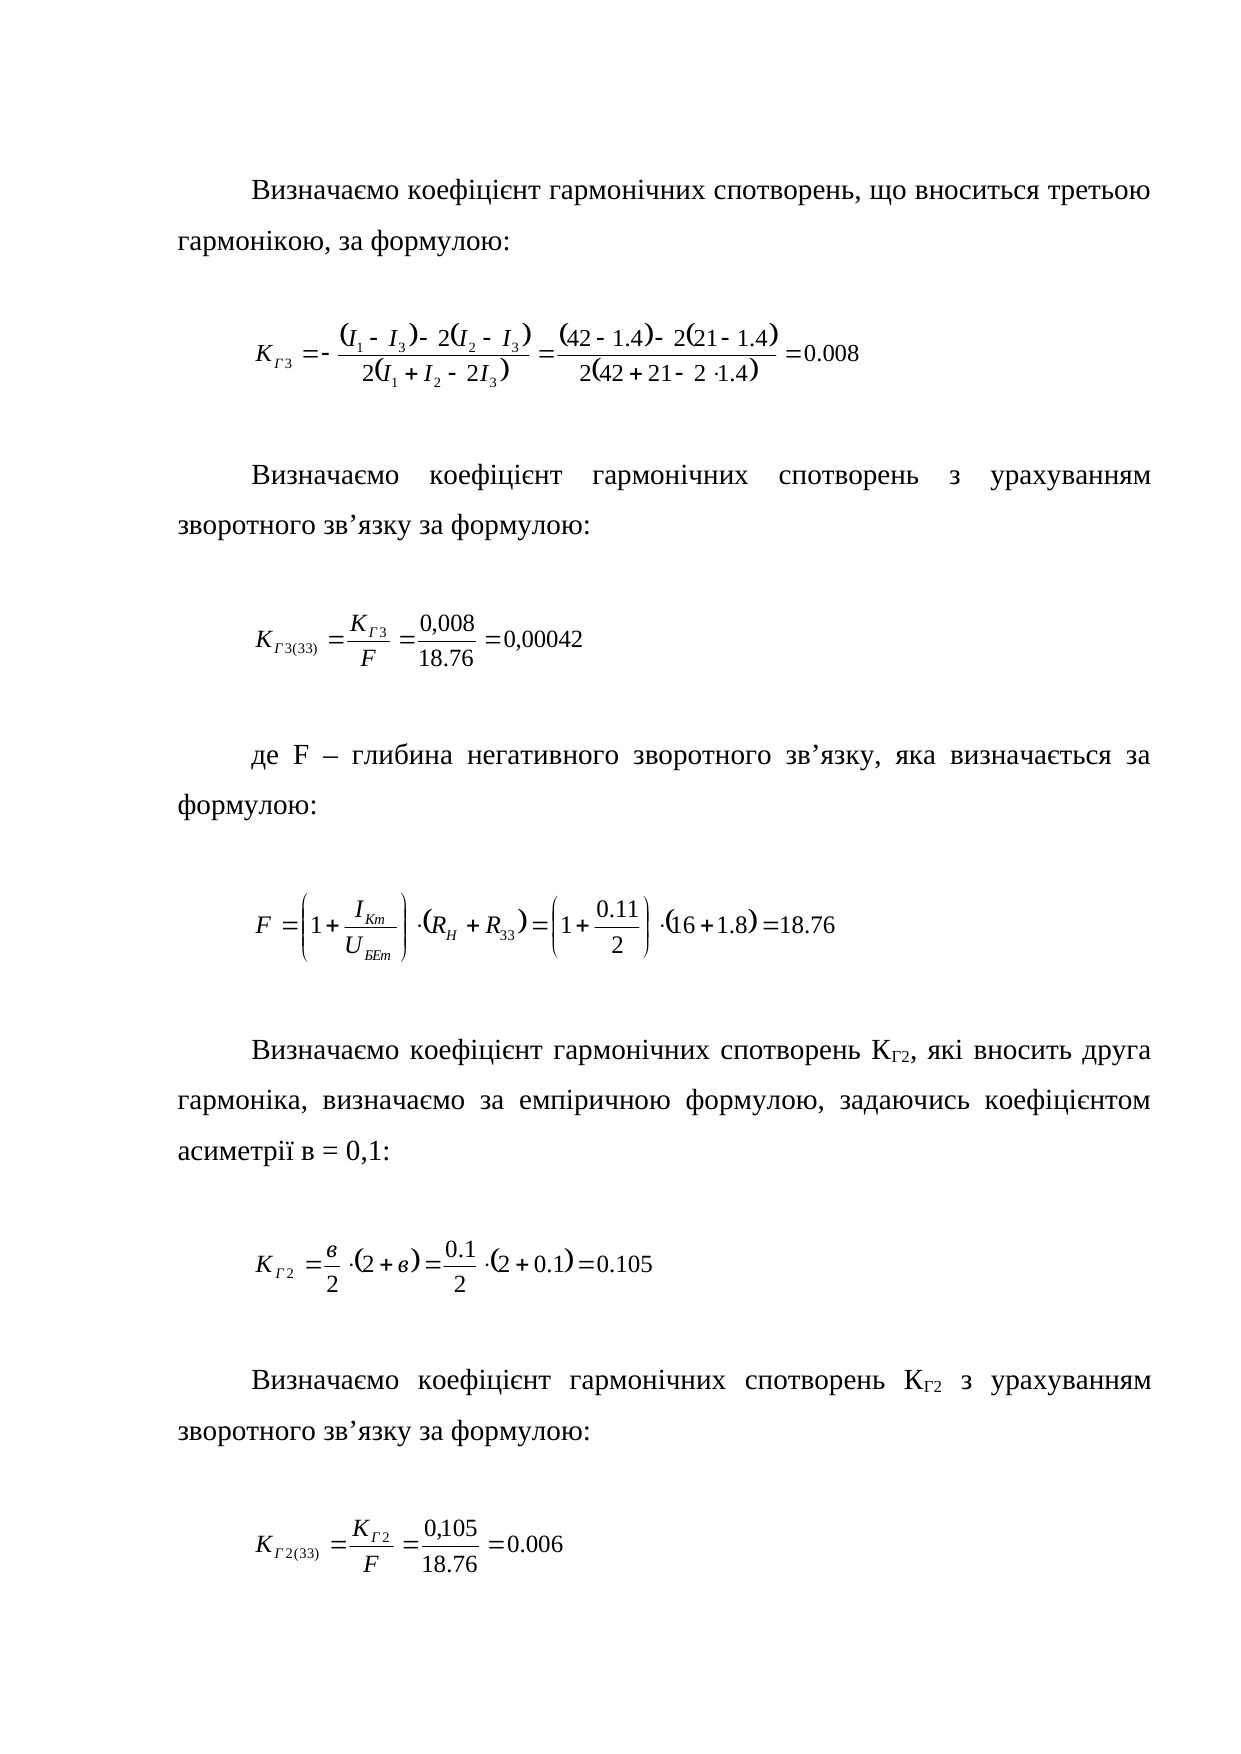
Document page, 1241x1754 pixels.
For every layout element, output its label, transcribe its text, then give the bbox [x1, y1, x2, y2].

text Визначаємо коефіцієнт гармонічних спотворень КГ2, які вносить друга гармоніка, визначаємо за емпіричною формулою, задаючись коефіцієнтом асиметрії в = 0,1: [177, 1032, 1152, 1166]
text де F – глибина негативного зворотного зв’язку, яка визначається за формулою: [177, 737, 1152, 821]
text Визначаємо коефіцієнт гармонічних спотворень, що вноситься третьою гармонікою, за формулою: [177, 172, 1152, 256]
text Визначаємо коефіцієнт гармонічних спотворень з урахуванням зворотного зв’язку за формулою: [177, 457, 1152, 541]
text Визначаємо коефіцієнт гармонічних спотворень КГ2 з урахуванням зворотного зв’язку за формулою: [177, 1362, 1152, 1446]
